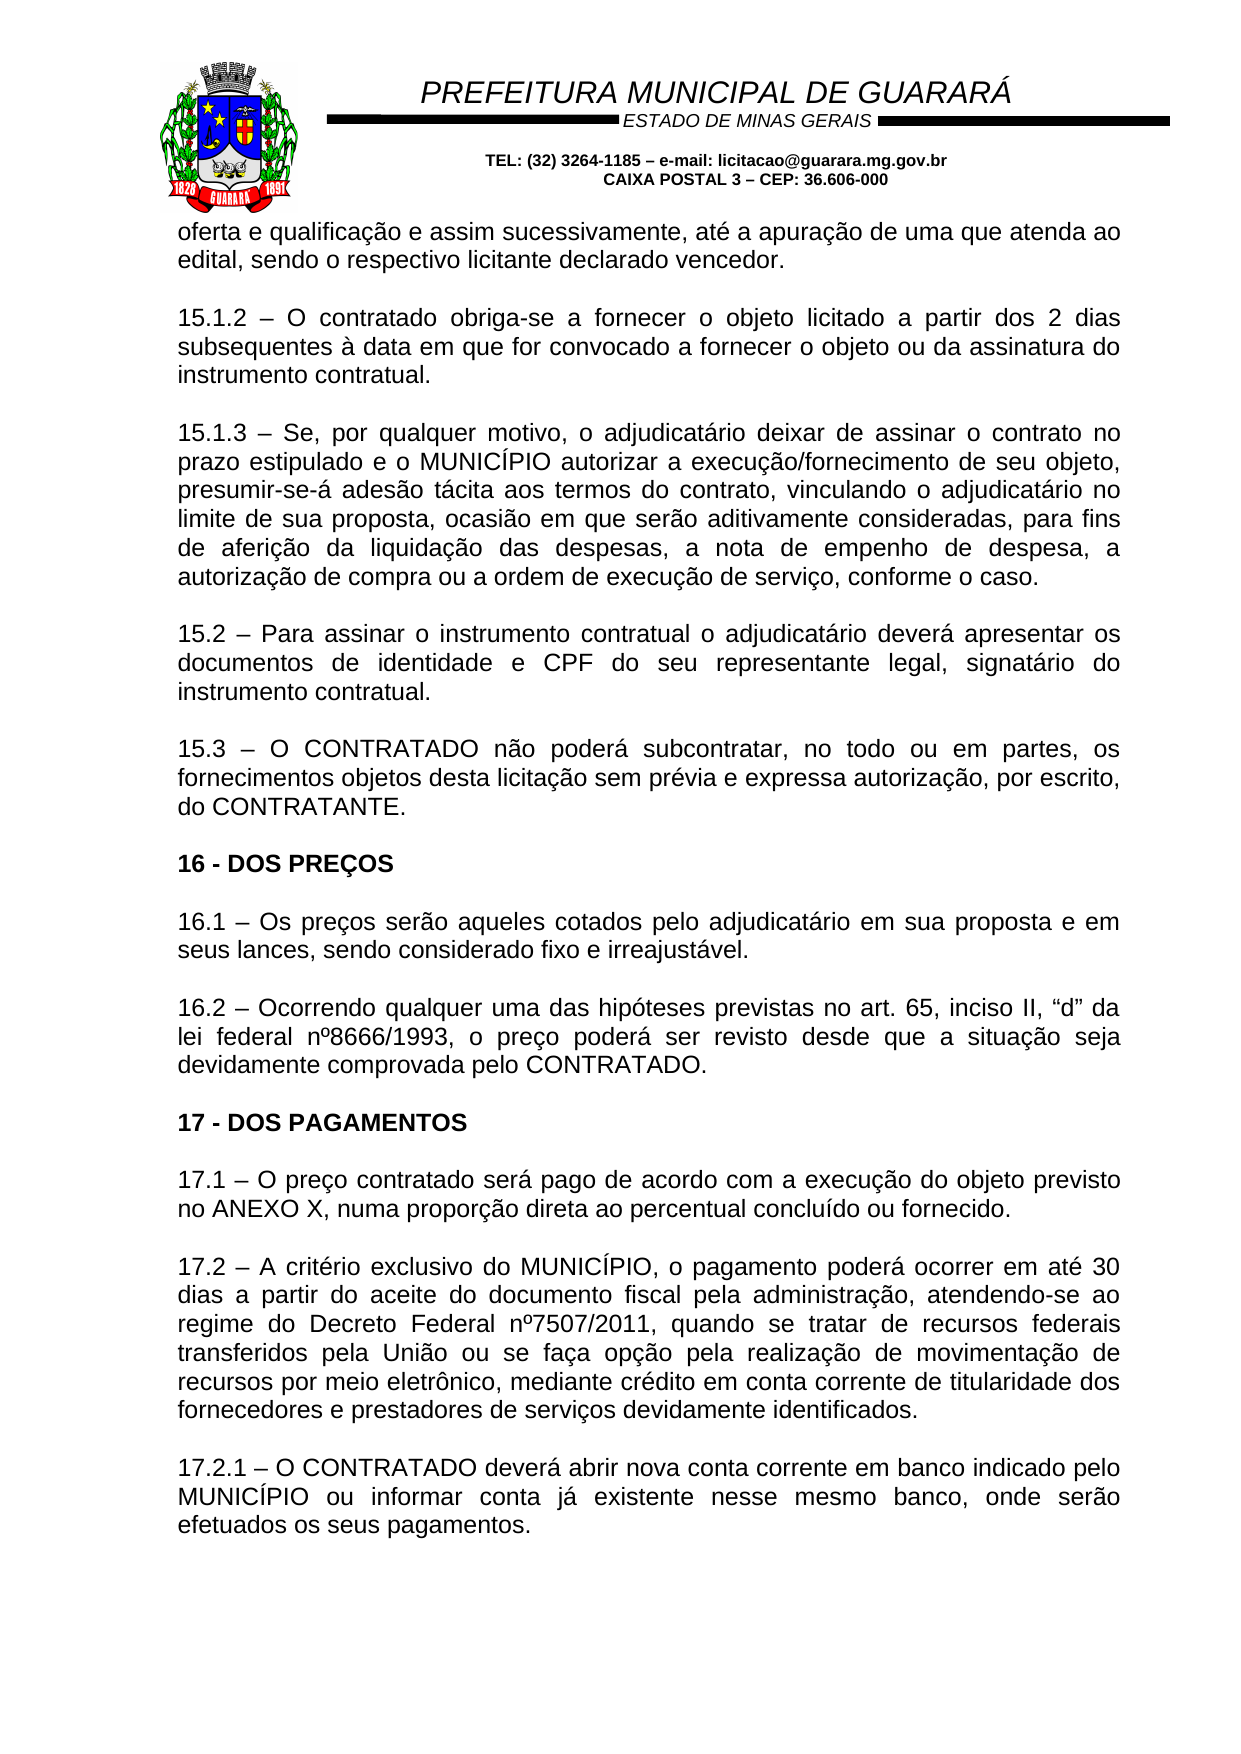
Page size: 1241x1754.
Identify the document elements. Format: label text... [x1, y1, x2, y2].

text 15.1.3 – Se, por qualquer motivo, o adjudicatário deixar de assinar o contrato no prazo estipulado e o MUNICÍPIO autorizar a execução/fornecimento de seu objeto, presumir-se-á adesão tácita aos termos do contrato, vinculando o adjudicatário no limite de sua proposta, ocasião em que serão aditivamente consideradas, para fins de aferição da liquidação das despesas, a nota de empenho de despesa, a autorização de compra ou a ordem de execução de serviço, conforme o caso. [177, 418, 1122, 591]
text 16.2 – Ocorrendo qualquer uma das hipóteses previstas no art. 65, inciso II, “d” da lei federal nº8666/1993, o preço poderá ser revisto desde que a situação seja devidamente comprovada pelo CONTRATADO. [177, 993, 1122, 1079]
text 17.2 – A critério exclusivo do MUNICÍPIO, o pagamento poderá ocorrer em até 30 dias a partir do aceite do documento fiscal pela administração, atendendo-se ao regime do Decreto Federal nº7507/2011, quando se tratar de recursos federais transferidos pela União ou se faça opção pela realização de movimentação de recursos por meio eletrônico, mediante crédito em conta corrente de titularidade dos fornecedores e prestadores de serviços devidamente identificados. [177, 1252, 1122, 1424]
text 15.2 – Para assinar o instrumento contratual o adjudicatário deverá apresentar os documentos de identidade e CPF do seu representante legal, signatário do instrumento contratual. [177, 619, 1122, 706]
text 16.1 – Os preços serão aqueles cotados pelo adjudicatário em sua proposta e em seus lances, sendo considerado fixo e irreajustável. [177, 907, 1122, 964]
text 17 - DOS PAGAMENTOS [177, 1108, 1122, 1137]
text 15.3 – O CONTRATADO não poderá subcontratar, no todo ou em partes, os fornecimentos objetos desta licitação sem prévia e expressa autorização, por escrito, do CONTRATANTE. [177, 734, 1122, 821]
text 17.1 – O preço contratado será pago de acordo com a execução do objeto previsto no ANEXO X, numa proporção direta ao percentual concluído ou fornecido. [177, 1166, 1122, 1223]
text 17.2.1 – O CONTRATADO deverá abrir nova conta corrente em banco indicado pelo MUNICÍPIO ou informar conta já existente nesse mesmo banco, onde serão efetuados os seus pagamentos. [177, 1453, 1122, 1539]
text 16 - DOS PREÇOS [177, 849, 1122, 878]
text 15.1.2 – O contratado obriga-se a fornecer o objeto licitado a partir dos 2 dias subsequentes à data em que for convocado a fornecer o objeto ou da assinatura do instrumento contratual. [177, 303, 1122, 389]
picture [160, 62, 298, 213]
